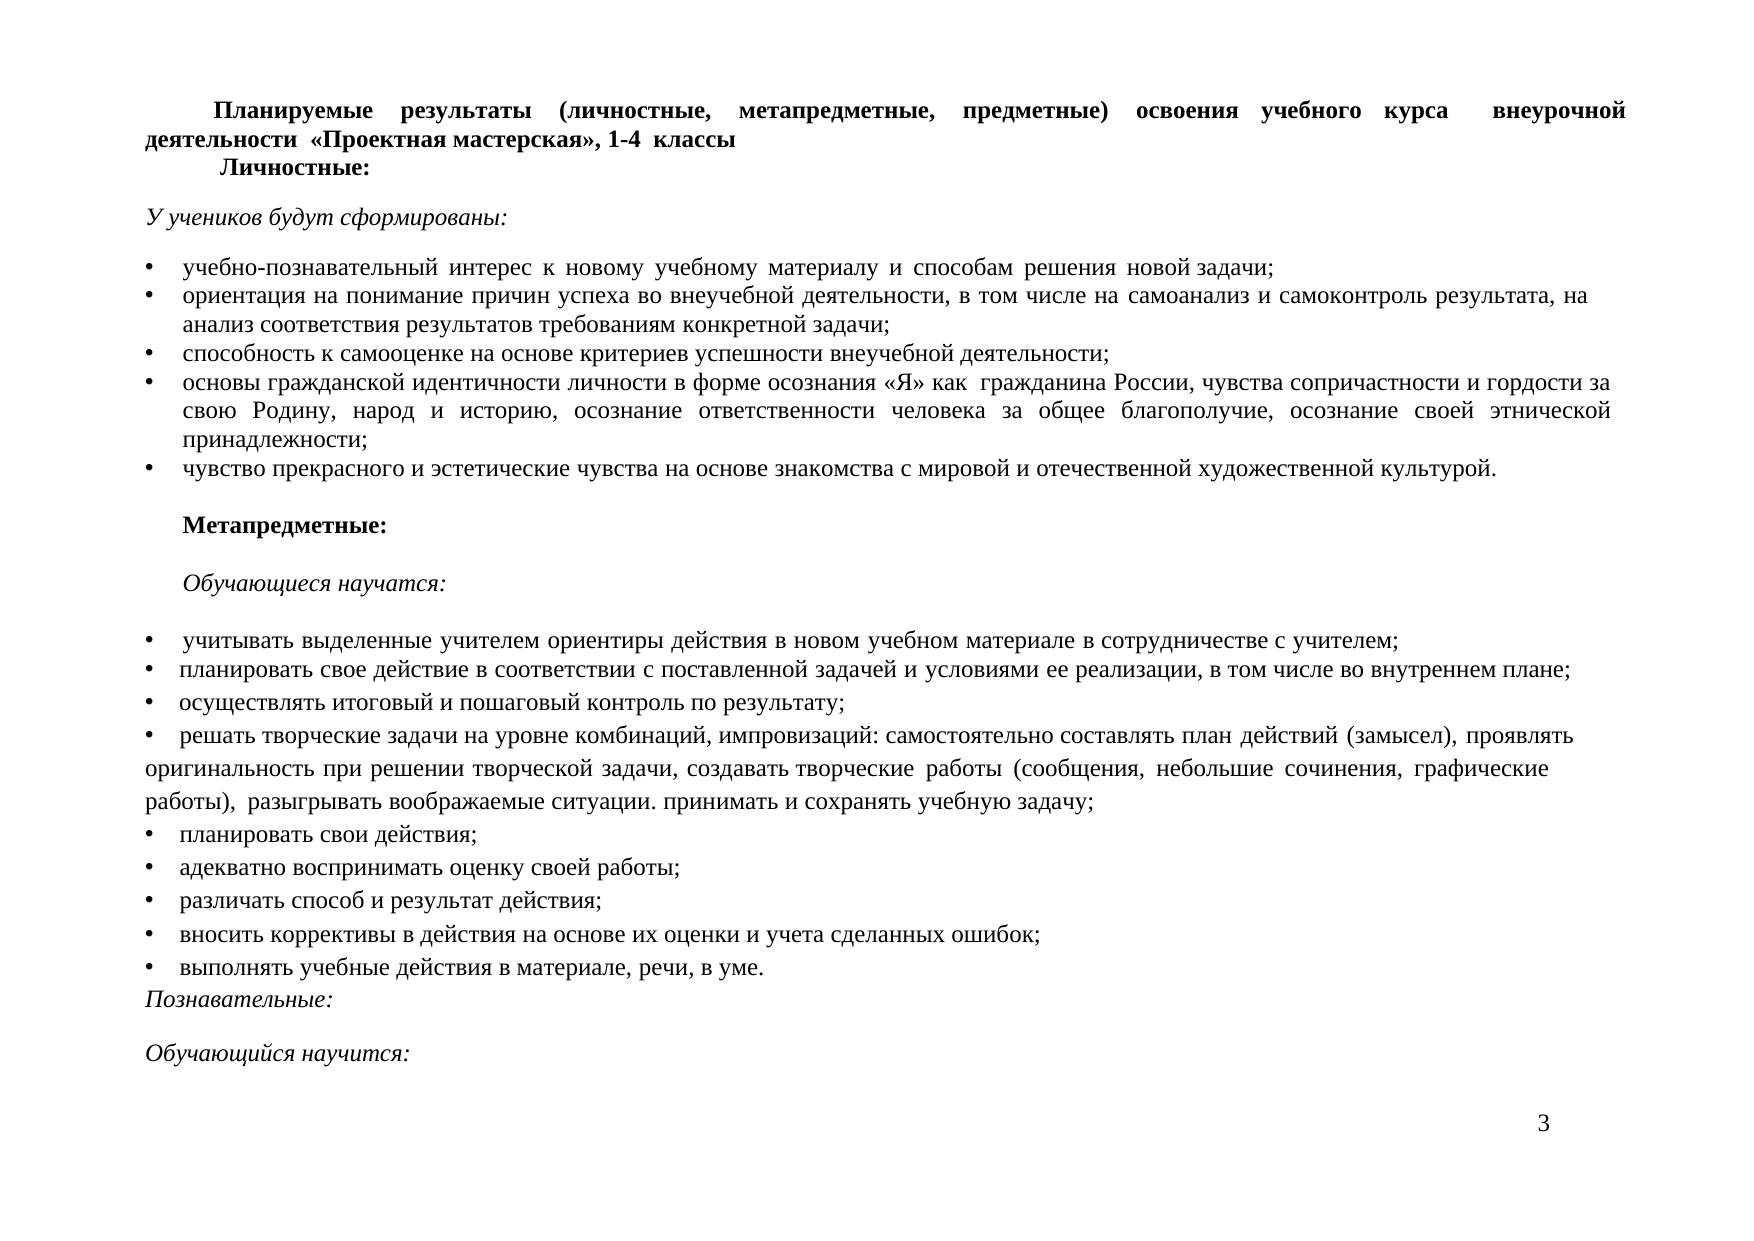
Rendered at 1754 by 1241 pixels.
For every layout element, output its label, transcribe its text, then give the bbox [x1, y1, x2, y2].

list планировать свое действие в соответствии с поставленной задачей и условиями ее реализации, в том числе во внутреннем плане; [145, 654, 1626, 683]
subtitle Планируемые результаты (личностные, метапредметные, предметные) освоения учебного курса внеурочной деятельности «Проектная мастерская», 1-4 классы [145, 95, 1626, 153]
list адекватно воспринимать оценку своей работы; [145, 852, 1652, 881]
list способность к самооценке на основе критериев успешности внеучебной деятельности; [145, 338, 1652, 367]
list чувство прекрасного и эстетические чувства на основе знакомства с мировой и отечественной художественной культурой. [145, 453, 1611, 482]
list решать творческие задачи на уровне комбинаций, импровизаций: самостоятельно составлять план действий (замысел), проявлять оригинальность при решении творческой задачи, создавать творческие работы (сообщения, небольшие сочинения, графические работы), разыгрывать воображаемые ситуации. принимать и сохранять учебную задачу; [145, 720, 1625, 815]
list вносить коррективы в действия на основе их оценки и учета сделанных ошибок; [145, 919, 1652, 947]
list основы гражданской идентичности личности в форме осознания «Я» как гражданина России, чувства сопричастности и гордости за свою Родину, народ и историю, осознание ответственности человека за общее благополучие, осознание своей этнической принадлежности; [145, 367, 1611, 453]
list Метапредметные: [182, 510, 1611, 539]
list осуществлять итоговый и пошаговый контроль по результату; [145, 687, 1652, 716]
list Обучающиеся научатся: [182, 568, 1611, 597]
list различать способ и результат действия; [145, 885, 1652, 914]
text Обучающийся научится: [145, 1038, 1652, 1067]
text У учеников будут сформированы: [145, 202, 1652, 231]
text Познавательные: [145, 984, 1652, 1013]
list ориентация на понимание причин успеха во внеучебной деятельности, в том числе на самоанализ и самоконтроль результата, на анализ соответствия результатов требованиям конкретной задачи; [145, 280, 1588, 338]
list учитывать выделенные учителем ориентиры действия в новом учебном материале в сотрудничестве с учителем; [145, 625, 1611, 654]
list планировать свои действия; [145, 819, 1652, 848]
list учебно-познавательный интерес к новому учебному материалу и способам решения новой задачи; [145, 252, 1625, 280]
text Личностные: [220, 153, 1652, 181]
list выполнять учебные действия в материале, речи, в уме. [145, 952, 1652, 980]
